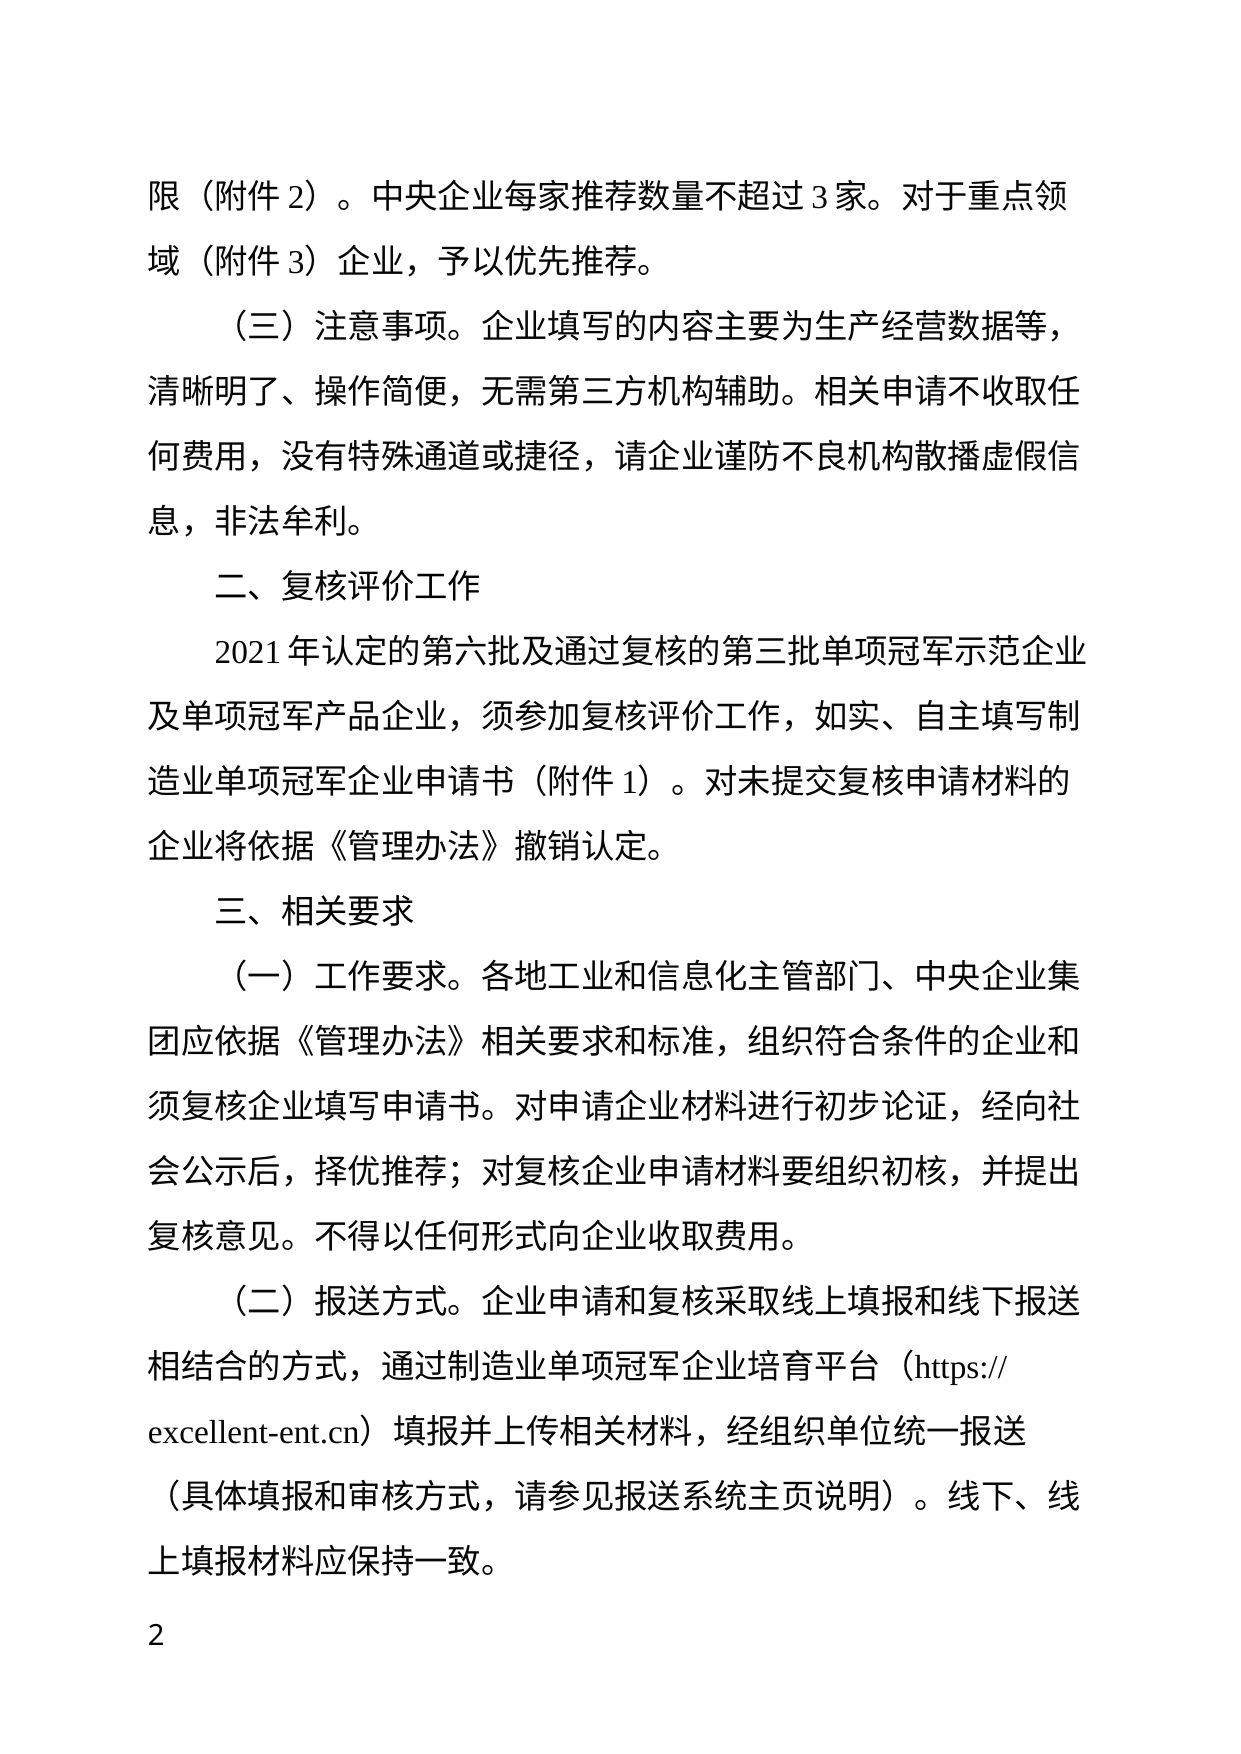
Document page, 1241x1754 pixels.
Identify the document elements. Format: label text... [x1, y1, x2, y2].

list 三、相关要求 [148, 877, 1092, 942]
text （三）注意事项。企业填写的内容主要为生产经营数据等，清晰明了、操作简便，无需第三方机构辅助。相关申请不收取任何费用，没有特殊通道或捷径，请企业谨防不良机构散播虚假信息，非法牟利。 [148, 292, 1092, 552]
list 二、复核评价工作 [148, 552, 1092, 617]
text （二）报送方式。企业申请和复核采取线上填报和线下报送相结合的方式，通过制造业单项冠军企业培育平台（https://excellent-ent.cn）填报并上传相关材料，经组织单位统一报送（具体填报和审核方式，请参见报送系统主页说明）。线下、线上填报材料应保持一致。 [148, 1267, 1092, 1592]
text （一）工作要求。各地工业和信息化主管部门、中央企业集团应依据《管理办法》相关要求和标准，组织符合条件的企业和须复核企业填写申请书。对申请企业材料进行初步论证，经向社会公示后，择优推荐；对复核企业申请材料要组织初核，并提出复核意见。不得以任何形式向企业收取费用。 [148, 942, 1092, 1267]
text 2021年认定的第六批及通过复核的第三批单项冠军示范企业及单项冠军产品企业，须参加复核评价工作，如实、自主填写制造业单项冠军企业申请书（附件1）。对未提交复核申请材料的企业将依据《管理办法》撤销认定。 [148, 617, 1092, 877]
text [148, 162, 1092, 292]
